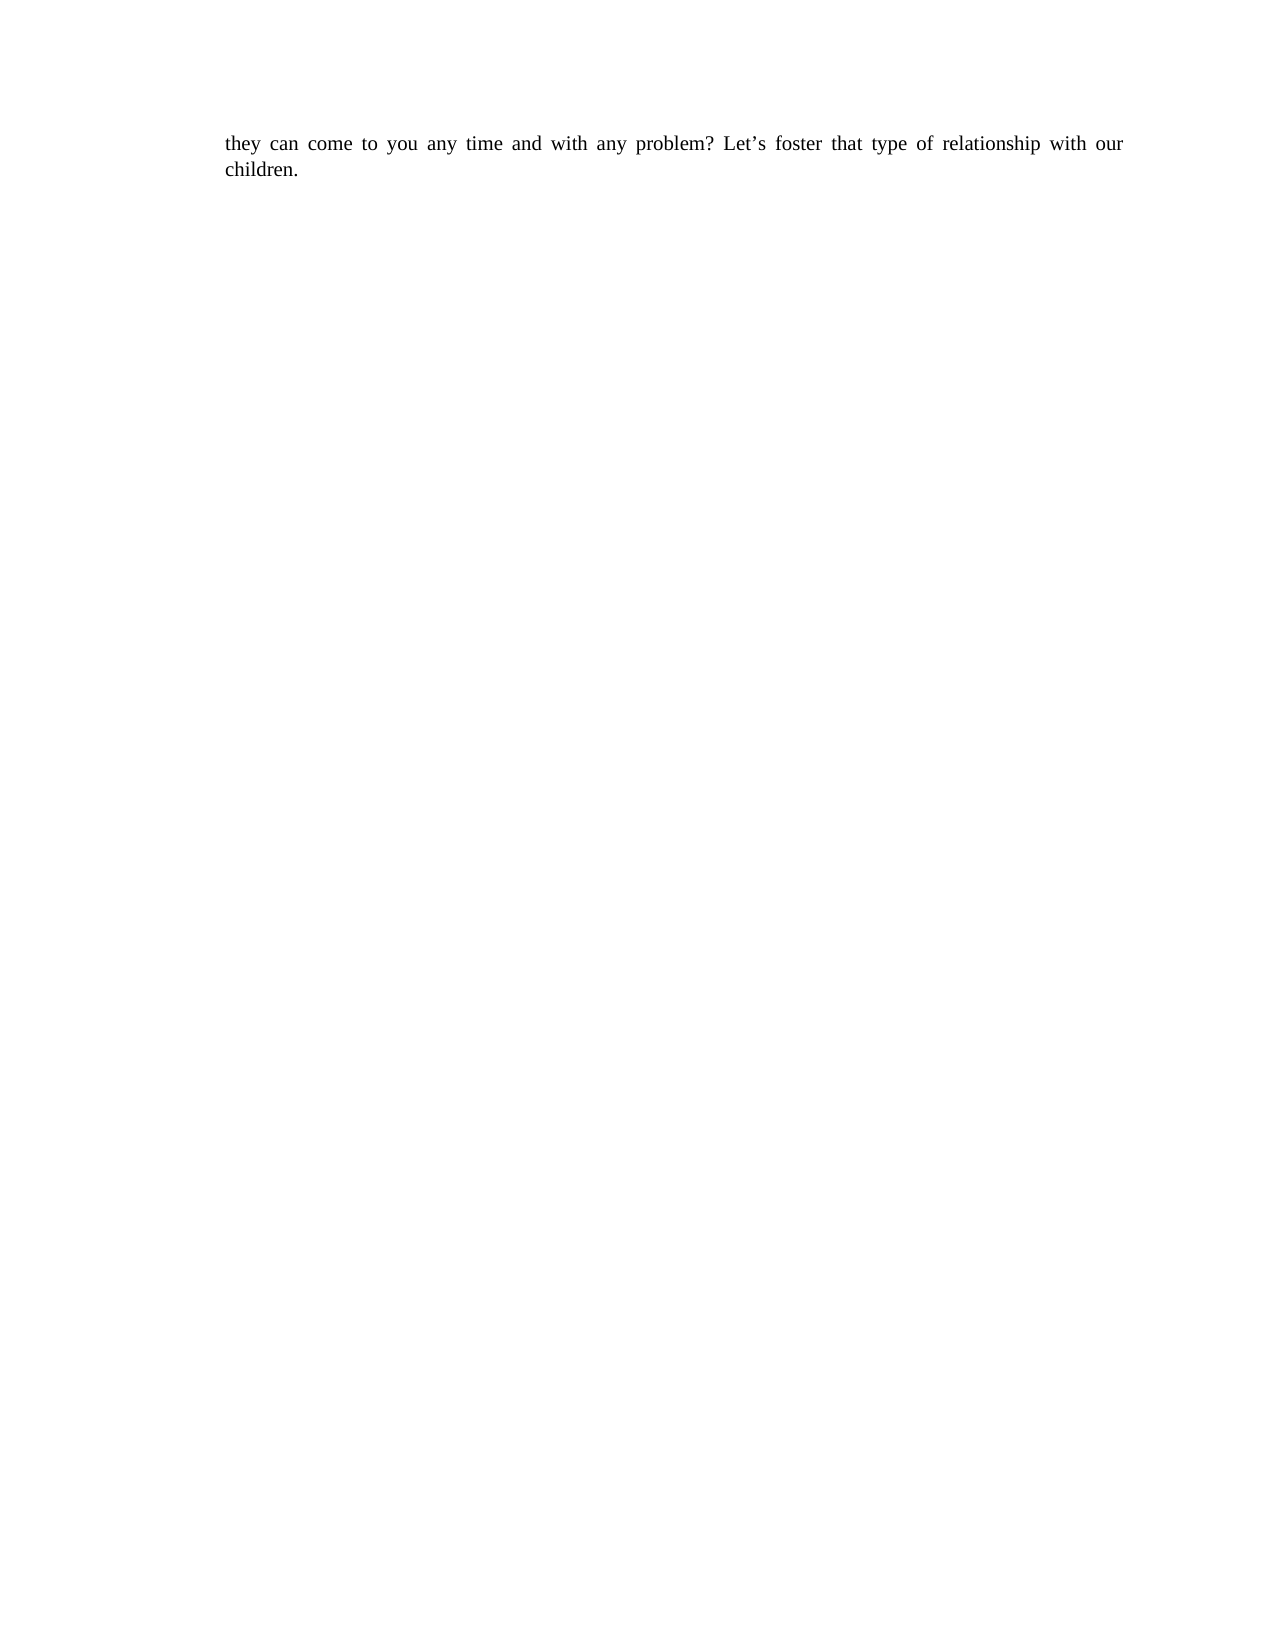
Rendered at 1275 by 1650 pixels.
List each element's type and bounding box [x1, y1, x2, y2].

list [187, 131, 1125, 181]
